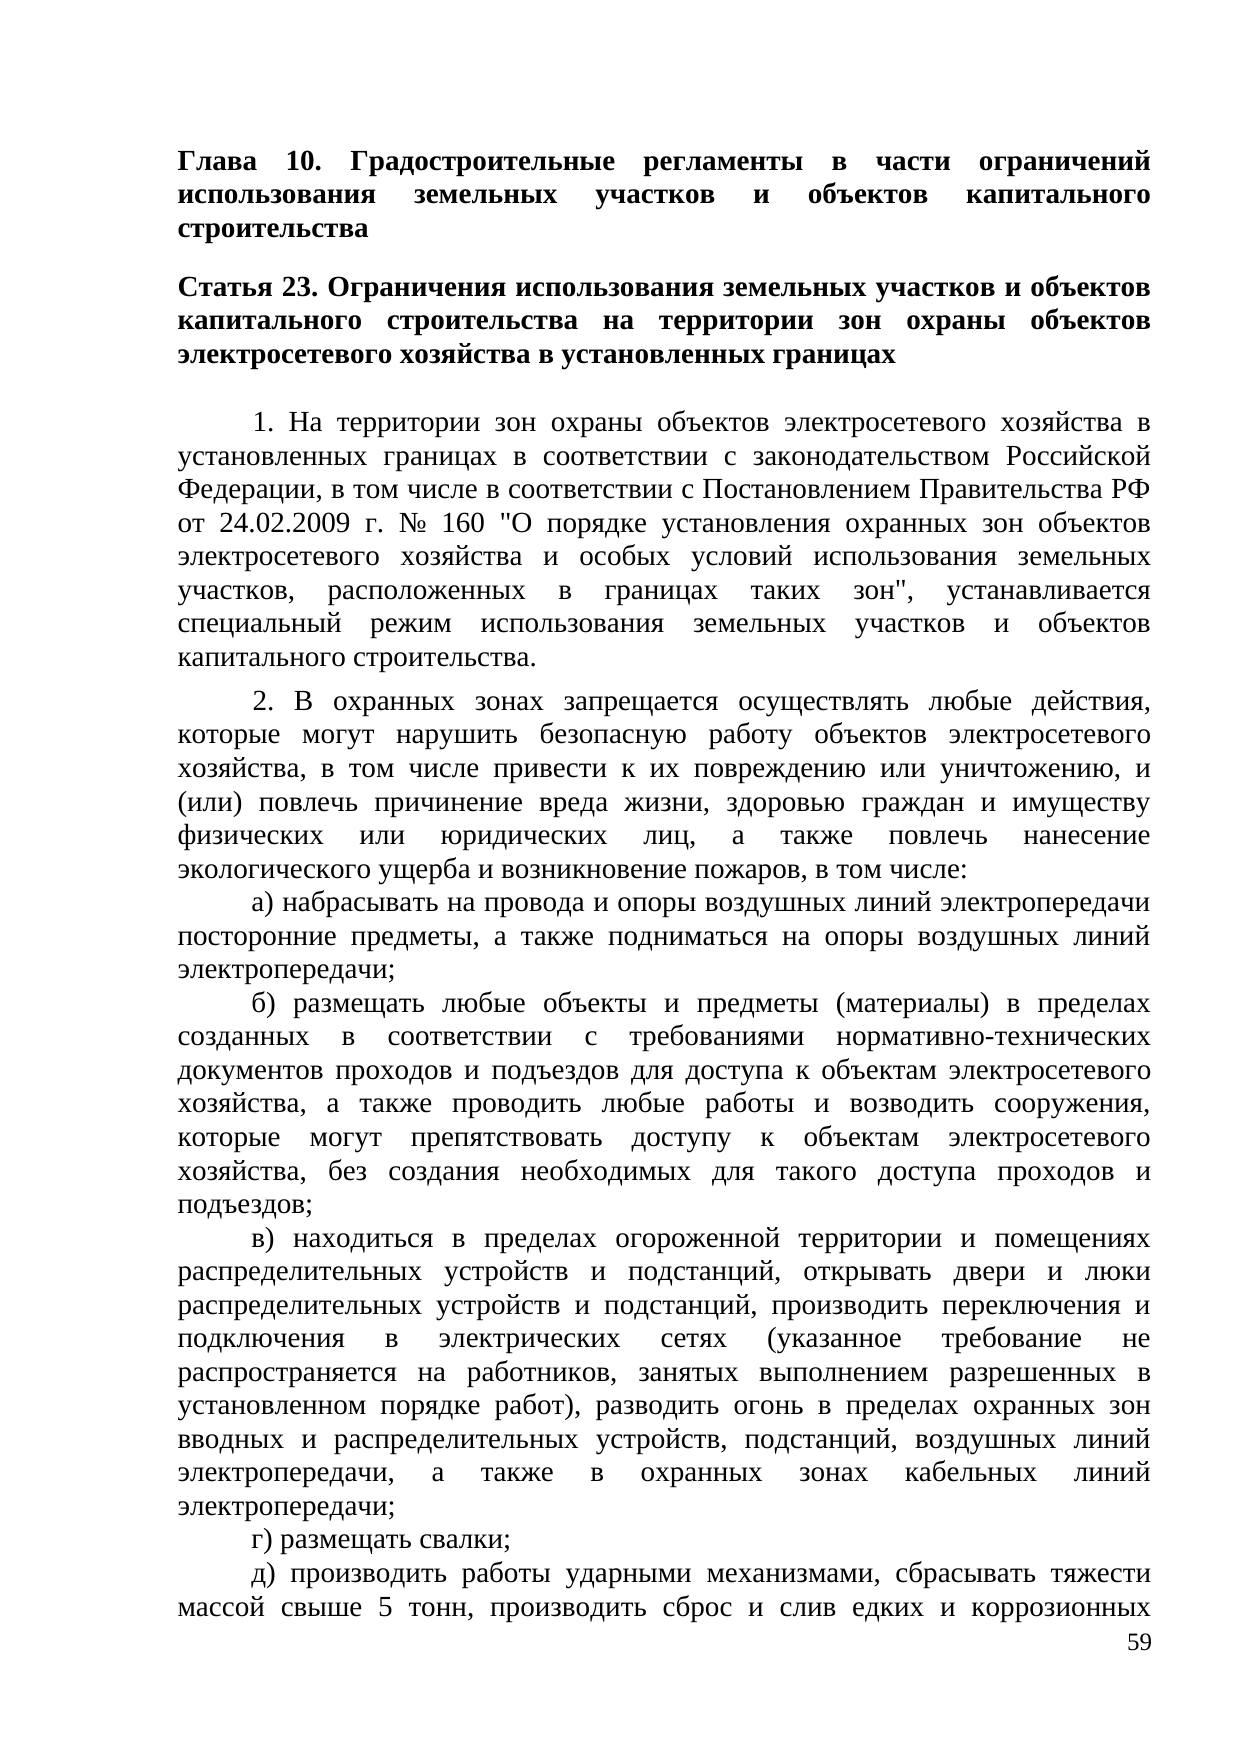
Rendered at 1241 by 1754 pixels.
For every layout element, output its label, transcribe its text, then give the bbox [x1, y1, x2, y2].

text 1. На территории зон охраны объектов электросетевого хозяйства в установленных границах в соответствии с законодательством Российской Федерации, в том числе в соответствии с Постановлением Правительства РФ от 24.02.2009 г. № 160 "О порядке установления охранных зон объектов электросетевого хозяйства и особых условий использования земельных участков, расположенных в границах таких зон", устанавливается специальный режим использования земельных участков и объектов капитального строительства. [177, 404, 1152, 673]
text б) размещать любые объекты и предметы (материалы) в пределах созданных в соответствии с требованиями нормативно-технических документов проходов и подъездов для доступа к объектам электросетевого хозяйства, а также проводить любые работы и возводить сооружения, которые могут препятствовать доступу к объектам электросетевого хозяйства, без создания необходимых для такого доступа проходов и подъездов; [177, 985, 1152, 1220]
subtitle Глава 10. Градостроительные регламенты в части ограничений использования земельных участков и объектов капитального строительства [177, 143, 1152, 244]
text г) размещать свалки; [177, 1522, 1152, 1555]
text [177, 1555, 1152, 1622]
text а) набрасывать на провода и опоры воздушных линий электропередачи посторонние предметы, а также подниматься на опоры воздушных линий электропередачи; [177, 884, 1152, 985]
subtitle Статья 23. Ограничения использования земельных участков и объектов капитального строительства на территории зон охраны объектов электросетевого хозяйства в установленных границах [177, 269, 1152, 369]
text в) находиться в пределах огороженной территории и помещениях распределительных устройств и подстанций, открывать двери и люки распределительных устройств и подстанций, производить переключения и подключения в электрических сетях (указанное требование не распространяется на работников, занятых выполнением разрешенных в установленном порядке работ), разводить огонь в пределах охранных зон вводных и распределительных устройств, подстанций, воздушных линий электропередачи, а также в охранных зонах кабельных линий электропередачи; [177, 1220, 1152, 1522]
text 2. В охранных зонах запрещается осуществлять любые действия, которые могут нарушить безопасную работу объектов электросетевого хозяйства, в том числе привести к их повреждению или уничтожению, и (или) повлечь причинение вреда жизни, здоровью граждан и имуществу физических или юридических лиц, а также повлечь нанесение экологического ущерба и возникновение пожаров, в том числе: [177, 683, 1152, 884]
